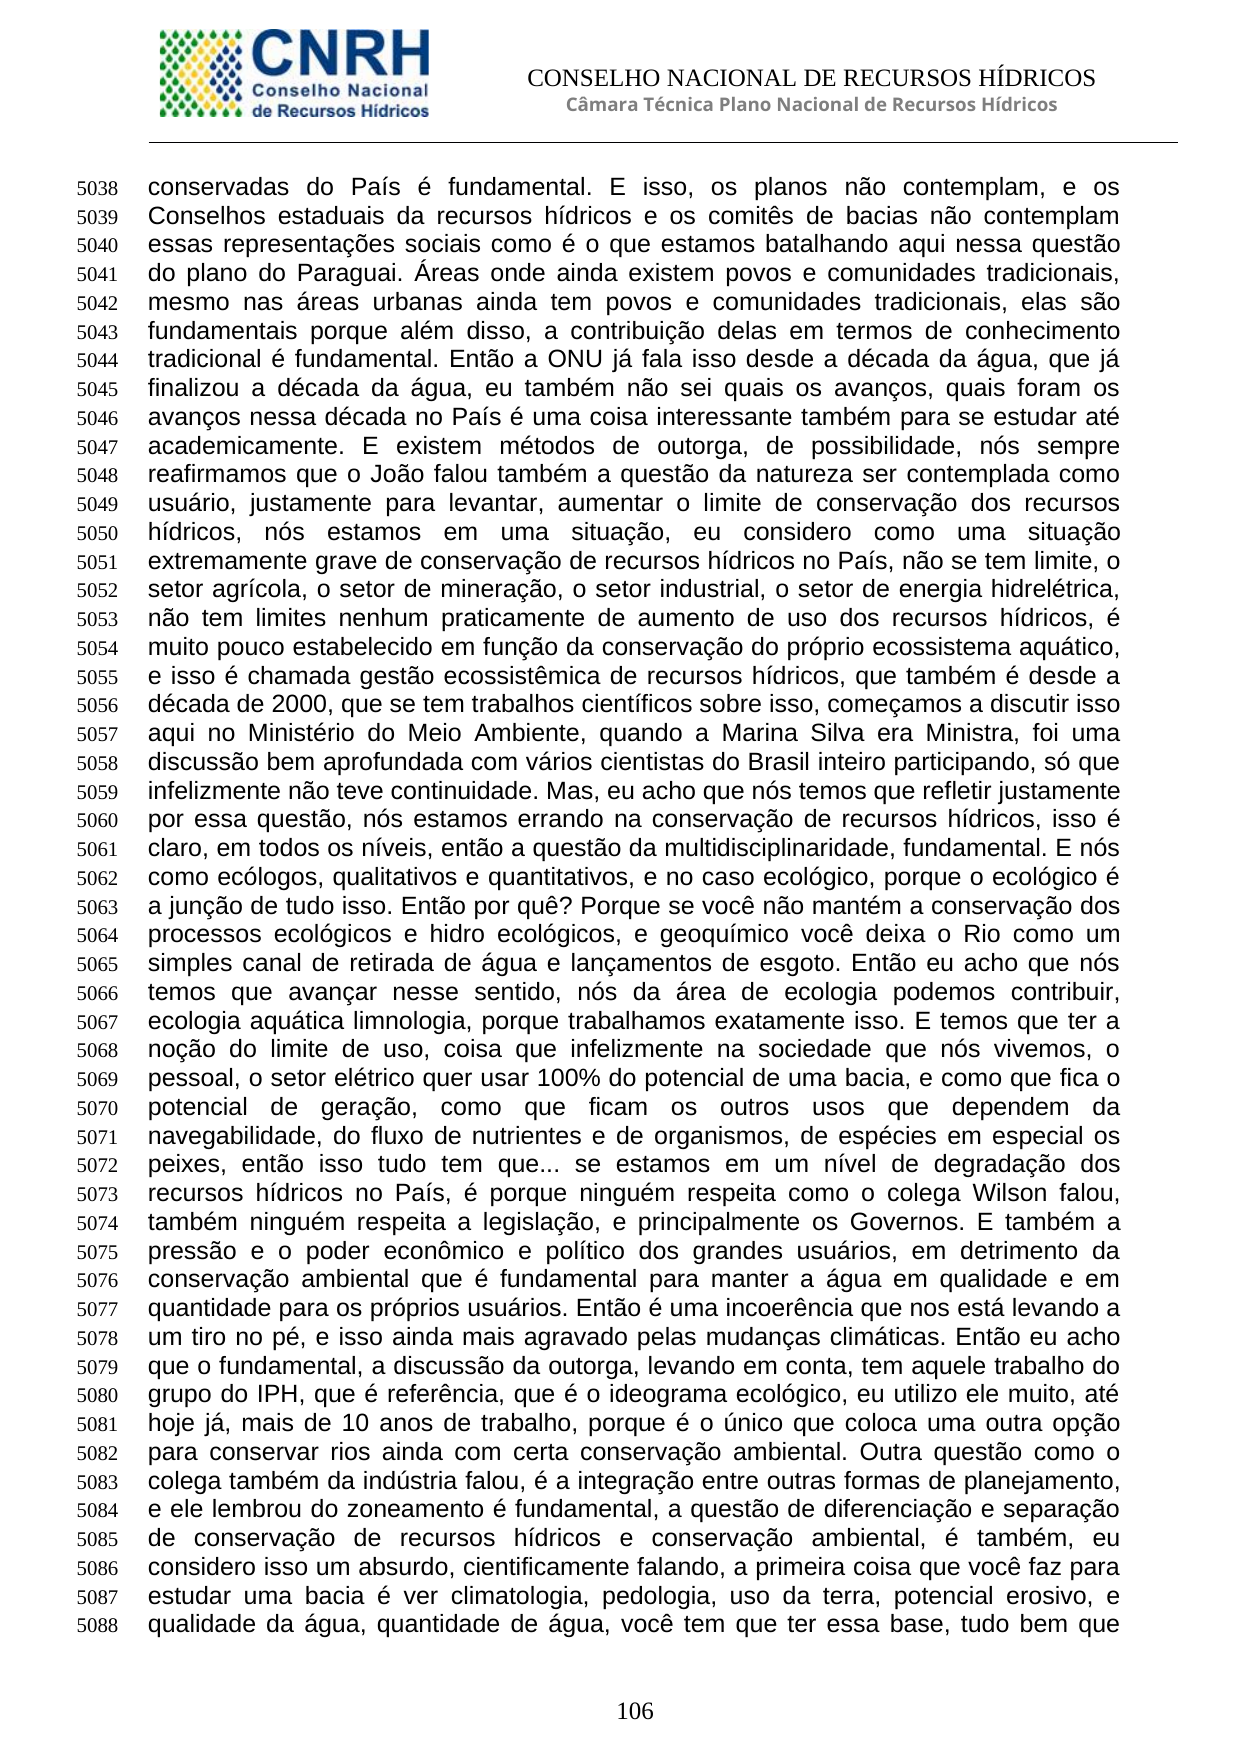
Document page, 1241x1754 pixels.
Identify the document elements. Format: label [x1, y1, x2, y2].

text [148, 172, 1122, 1638]
picture [159, 29, 429, 117]
